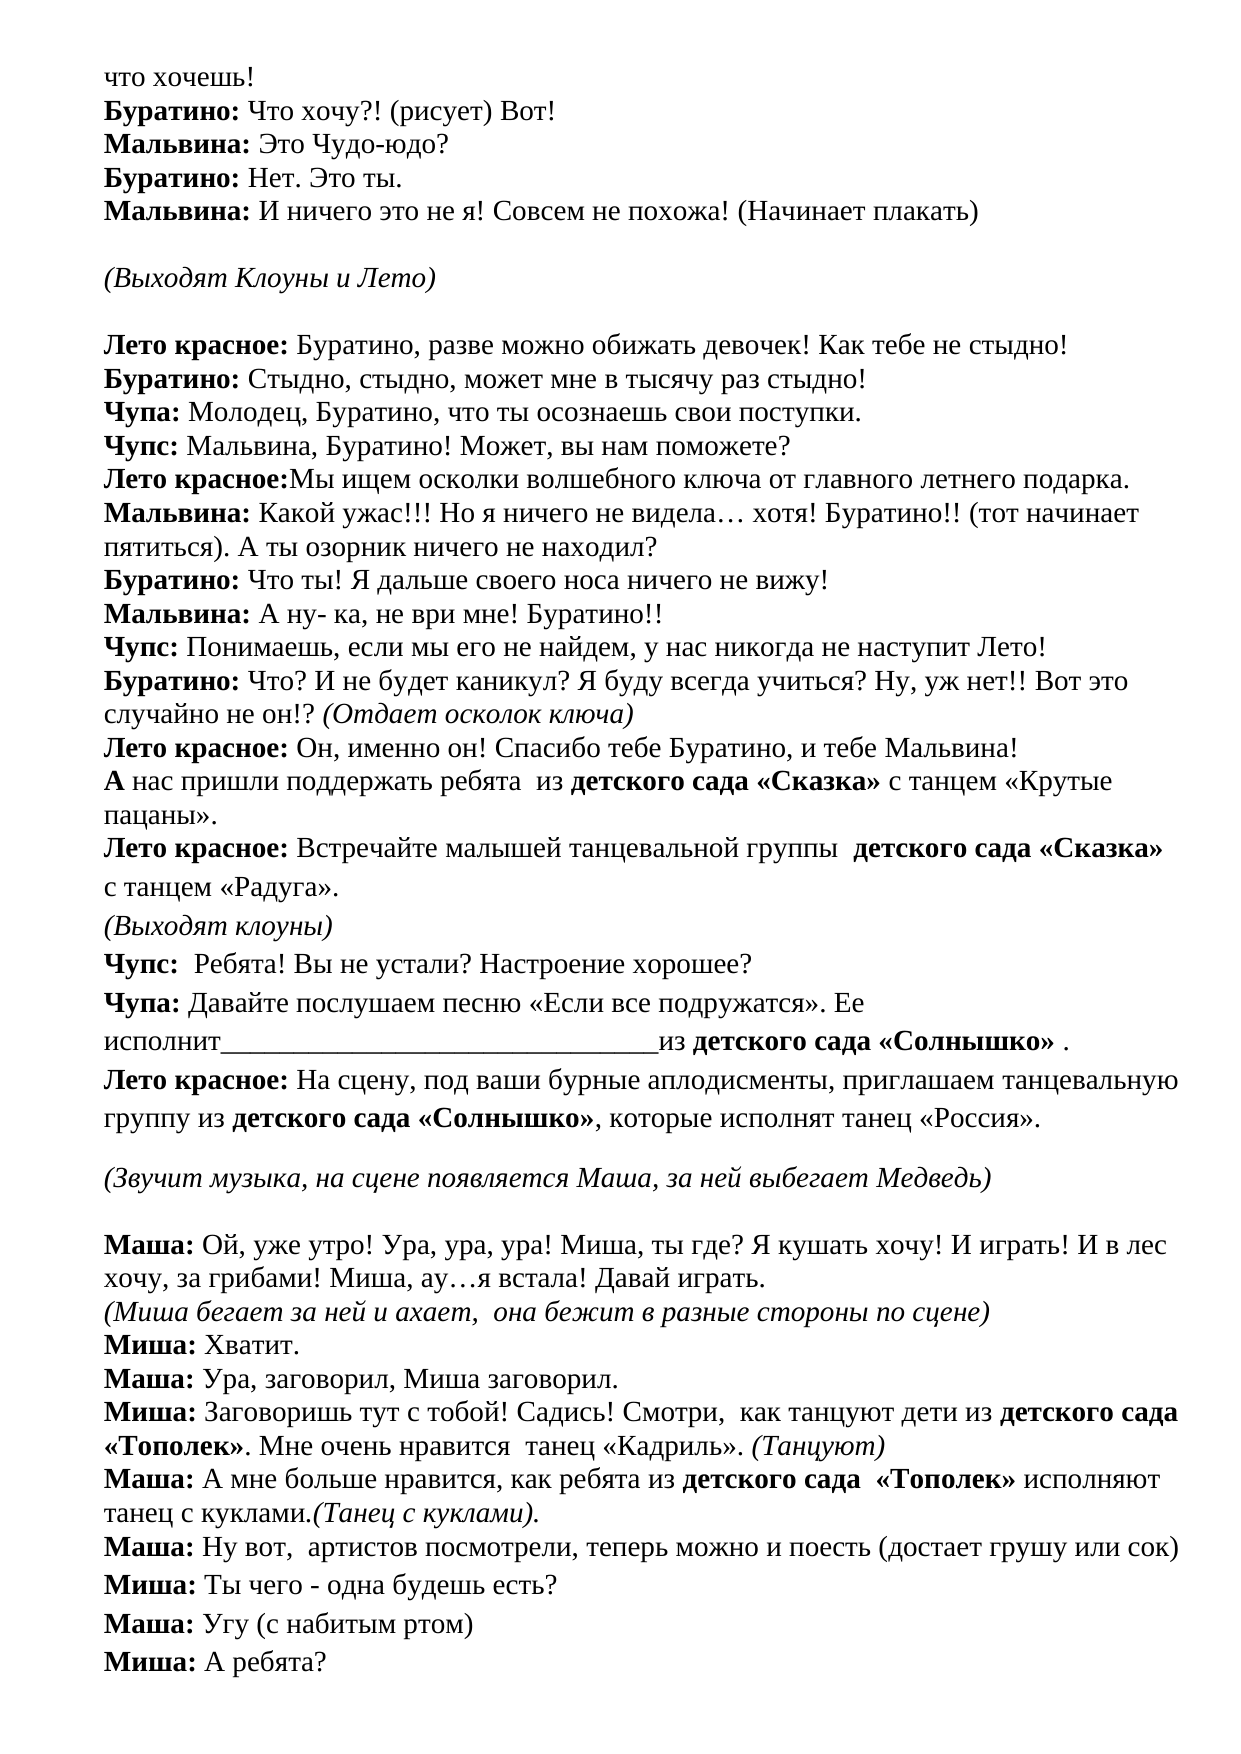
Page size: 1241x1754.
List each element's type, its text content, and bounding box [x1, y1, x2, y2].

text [103, 59, 1181, 227]
list Лето красное: Встречайте малышей танцевальной группы детского сада «Сказка» с танцем «Радуга». [103, 831, 1181, 903]
text Лето красное: Буратино, разве можно обижать девочек! Как тебе не стыдно! Буратино: Стыдно, стыдно, может мне в тысячу раз стыдно! Чупа: Молодец, Буратино, что ты осознаешь свои поступки. Чупс: Мальвина, Буратино! Может, вы нам поможете? Лето красное:Мы ищем осколки волшебного ключа от главного летнего подарка. Мальвина: Какой ужас!!! Но я ничего не видела… хотя! Буратино!! (тот начинает пятиться). А ты озорник ничего не находил? Буратино: Что ты! Я дальше своего носа ничего не вижу! Мальвина: А ну- ка, не ври мне! Буратино!! Чупс: Понимаешь, если мы его не найдем, у нас никогда не наступит Лето! Буратино: Что? И не будет каникул? Я буду всегда учиться? Ну, уж нет!! Вот это случайно не он!? (Отдает осколок ключа) Лето красное: Он, именно он! Спасибо тебе Буратино, и тебе Мальвина! [103, 294, 1181, 763]
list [103, 1529, 1181, 1678]
list Чупс: Ребята! Вы не устали? Настроение хорошее? [103, 946, 1181, 980]
text Маша: Ой, уже утро! Ура, ура, ура! Миша, ты где? Я кушать хочу! И играть! И в лес хочу, за грибами! Миша, ау…я встала! Давай играть. (Миша бегает за ней и ахает, она бежит в разные стороны по сцене) Миша: Хватит. Маша: Ура, заговорил, Миша заговорил. Миша: Заговоришь тут с тобой! Садись! Смотри, как танцуют дети из детского сада «Тополек». Мне очень нравится танец «Кадриль». (Танцуют) [103, 1193, 1181, 1462]
text (Выходят Клоуны и Лето) [103, 260, 1181, 294]
text А нас пришли поддержать ребята из детского сада «Сказка» с танцем «Крутые пацаны». [103, 763, 1181, 831]
list Лето красное: На сцену, под ваши бурные аплодисменты, приглашаем танцевальную группу из детского сада «Солнышко», которые исполнят танец «Россия». [103, 1062, 1181, 1134]
list Чупа: Давайте послушаем песню «Если все подружатся». Ее исполнит______________________________из детского сада «Солнышко» . [103, 985, 1181, 1057]
text Маша: А мне больше нравится, как ребята из детского сада «Тополек» исполняют танец с куклами.(Танец с куклами). [103, 1462, 1181, 1529]
text (Звучит музыка, на сцене появляется Маша, за ней выбегает Медведь) [103, 1160, 1181, 1193]
list (Выходят клоуны) [103, 908, 1181, 941]
